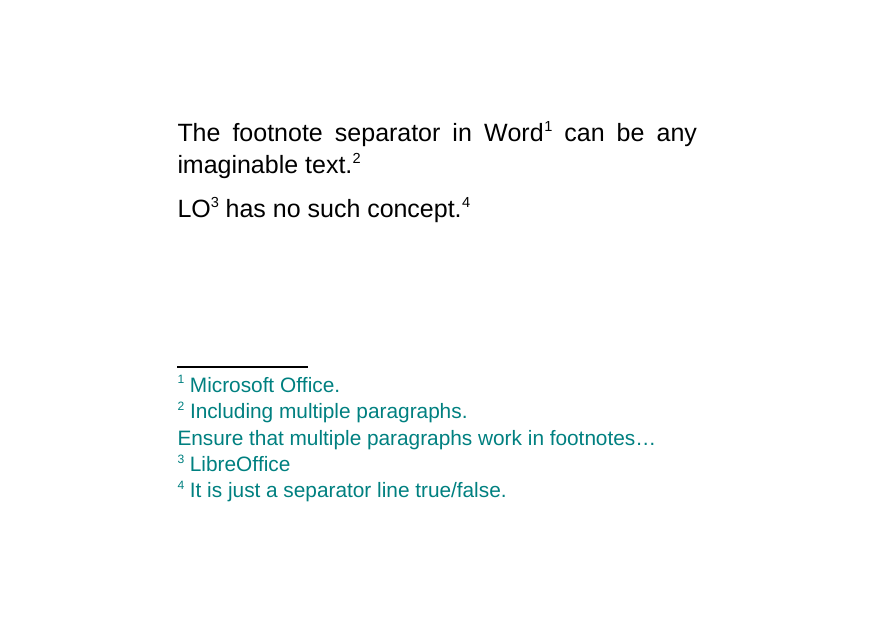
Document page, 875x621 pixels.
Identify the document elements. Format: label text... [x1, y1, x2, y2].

text LO has no such concept. [177, 194, 697, 222]
text The footnote separator in Word can be any imaginable text. [177, 118, 697, 178]
